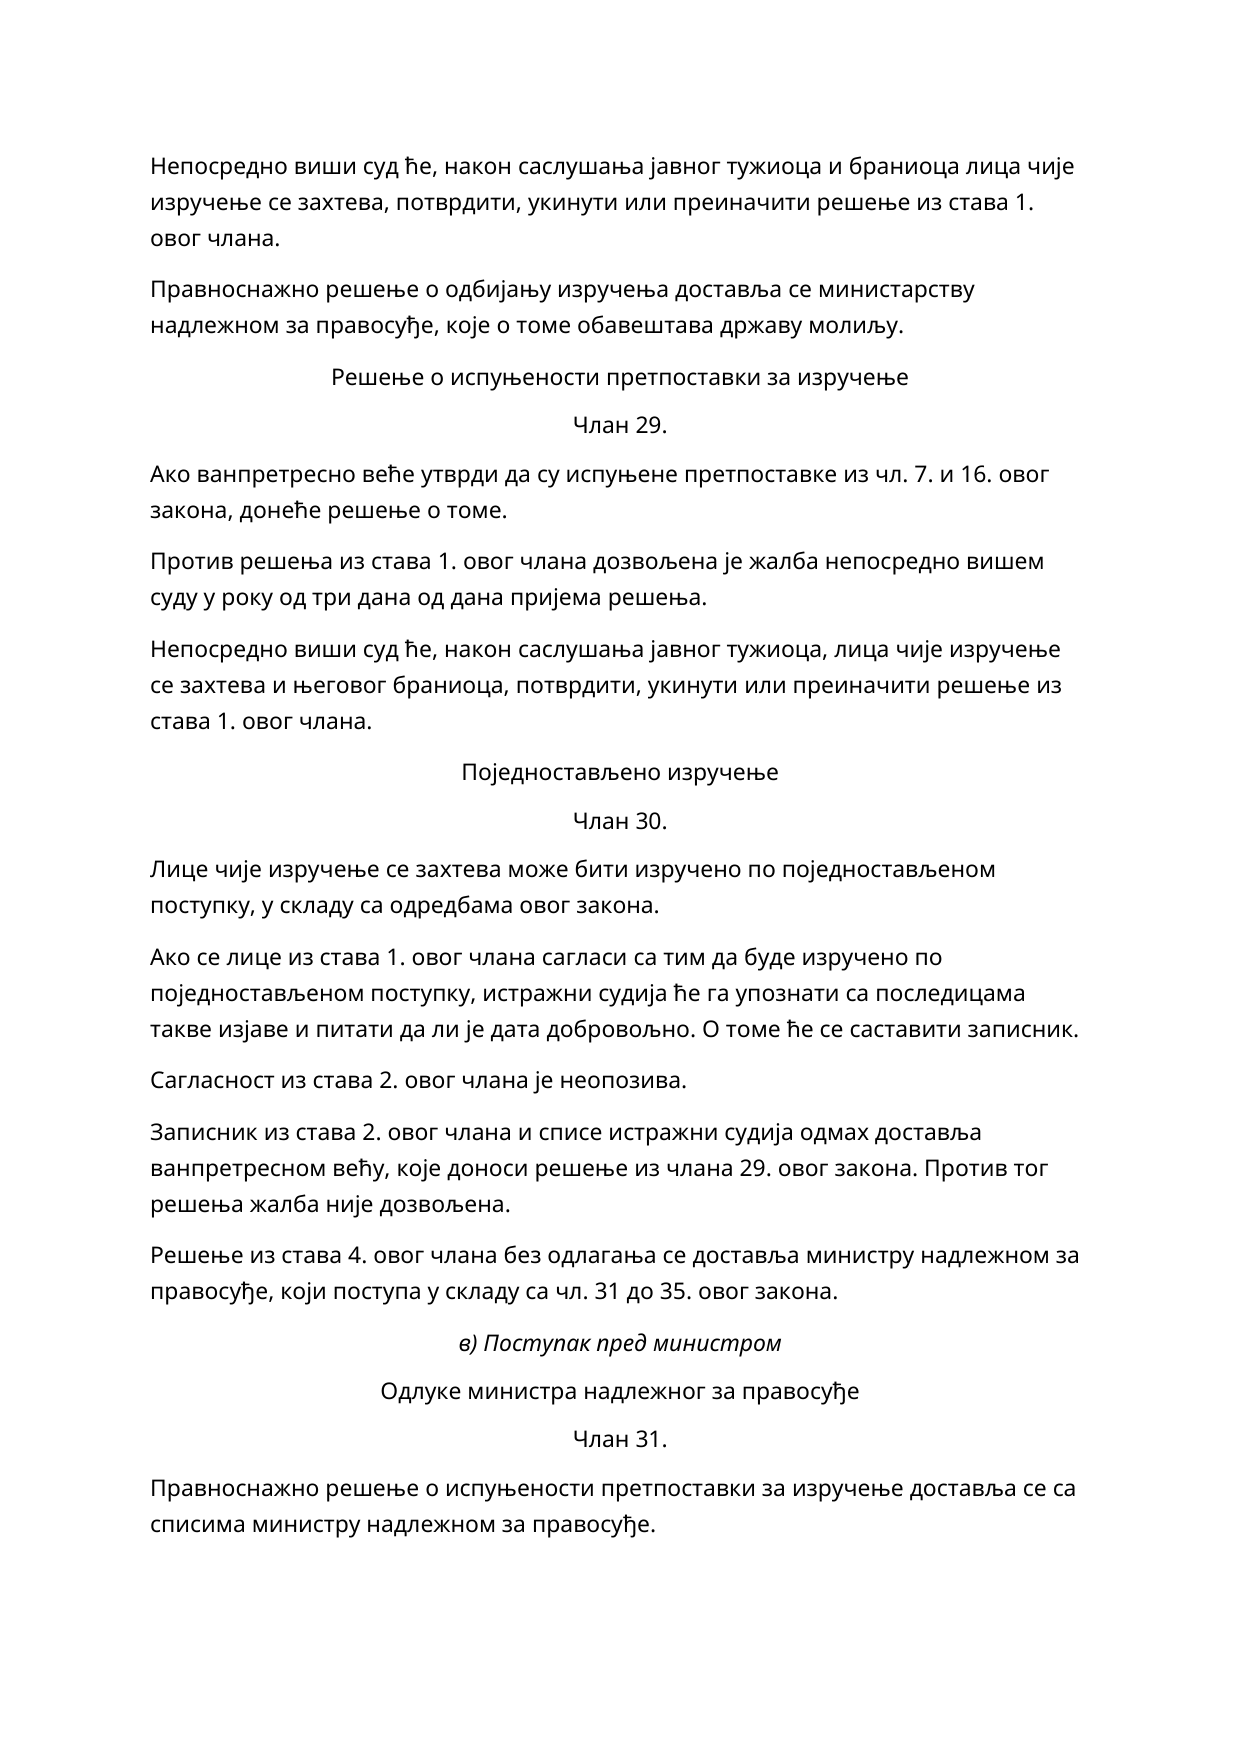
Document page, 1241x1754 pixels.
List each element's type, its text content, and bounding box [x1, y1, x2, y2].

text в) Поступак пред министром [150, 1327, 1090, 1358]
text Правноснажно решење о одбијању изручења доставља се министарству надлежном за правосуђе, које о томе обавештава државу молиљу. [150, 273, 1090, 341]
text Члан 29. [150, 409, 1090, 441]
text Сагласност из става 2. овог члана је неопозива. [150, 1064, 1090, 1095]
text Непосредно виши суд ће, након саслушања јавног тужиоца, лица чије изручење се захтева и његовог браниоца, потврдити, укинути или преиначити решење из става 1. овог члана. [150, 633, 1090, 736]
text Члан 31. [150, 1423, 1090, 1455]
text Решење из става 4. овог члана без одлагања се доставља министру надлежном за правосуђе, који поступа у складу са чл. 31 до 35. овог закона. [150, 1239, 1090, 1306]
text Члан 30. [150, 805, 1090, 836]
text Ако ванпретресно веће утврди да су испуњене претпоставке из чл. 7. и 16. овог закона, донеће решење о томе. [150, 458, 1090, 525]
text Решење о испуњености претпоставки за изручење [150, 361, 1090, 392]
text Одлуке министра надлежног за правосуђе [150, 1375, 1090, 1406]
text Непосредно виши суд ће, након саслушања јавног тужиоца и браниоца лица чије изручење се захтева, потврдити, укинути или преиначити решење из става 1. овог члана. [150, 150, 1090, 253]
text Ако се лице из става 1. овог члана сагласи са тим да буде изручено по поједностављеном поступку, истражни судија ће га упознати са последицама такве изјаве и питати да ли је дата добровољно. О томе ће се саставити записник. [150, 941, 1090, 1044]
text Правноснажно решење о испуњености претпоставки за изручење доставља се са списима министру надлежном за правосуђе. [150, 1472, 1090, 1539]
text Лице чије изручење се захтева може бити изручено по поједностављеном поступку, у складу са одредбама овог закона. [150, 853, 1090, 920]
text Записник из става 2. овог члана и списе истражни судија одмах доставља ванпретресном већу, које доноси решење из члана 29. овог закона. Против тог решења жалба није дозвољена. [150, 1116, 1090, 1219]
text Против решења из става 1. овог члана дозвољена је жалба непосредно вишем суду у року од три дана од дана пријема решења. [150, 545, 1090, 612]
text Поједностављено изручење [150, 756, 1090, 787]
